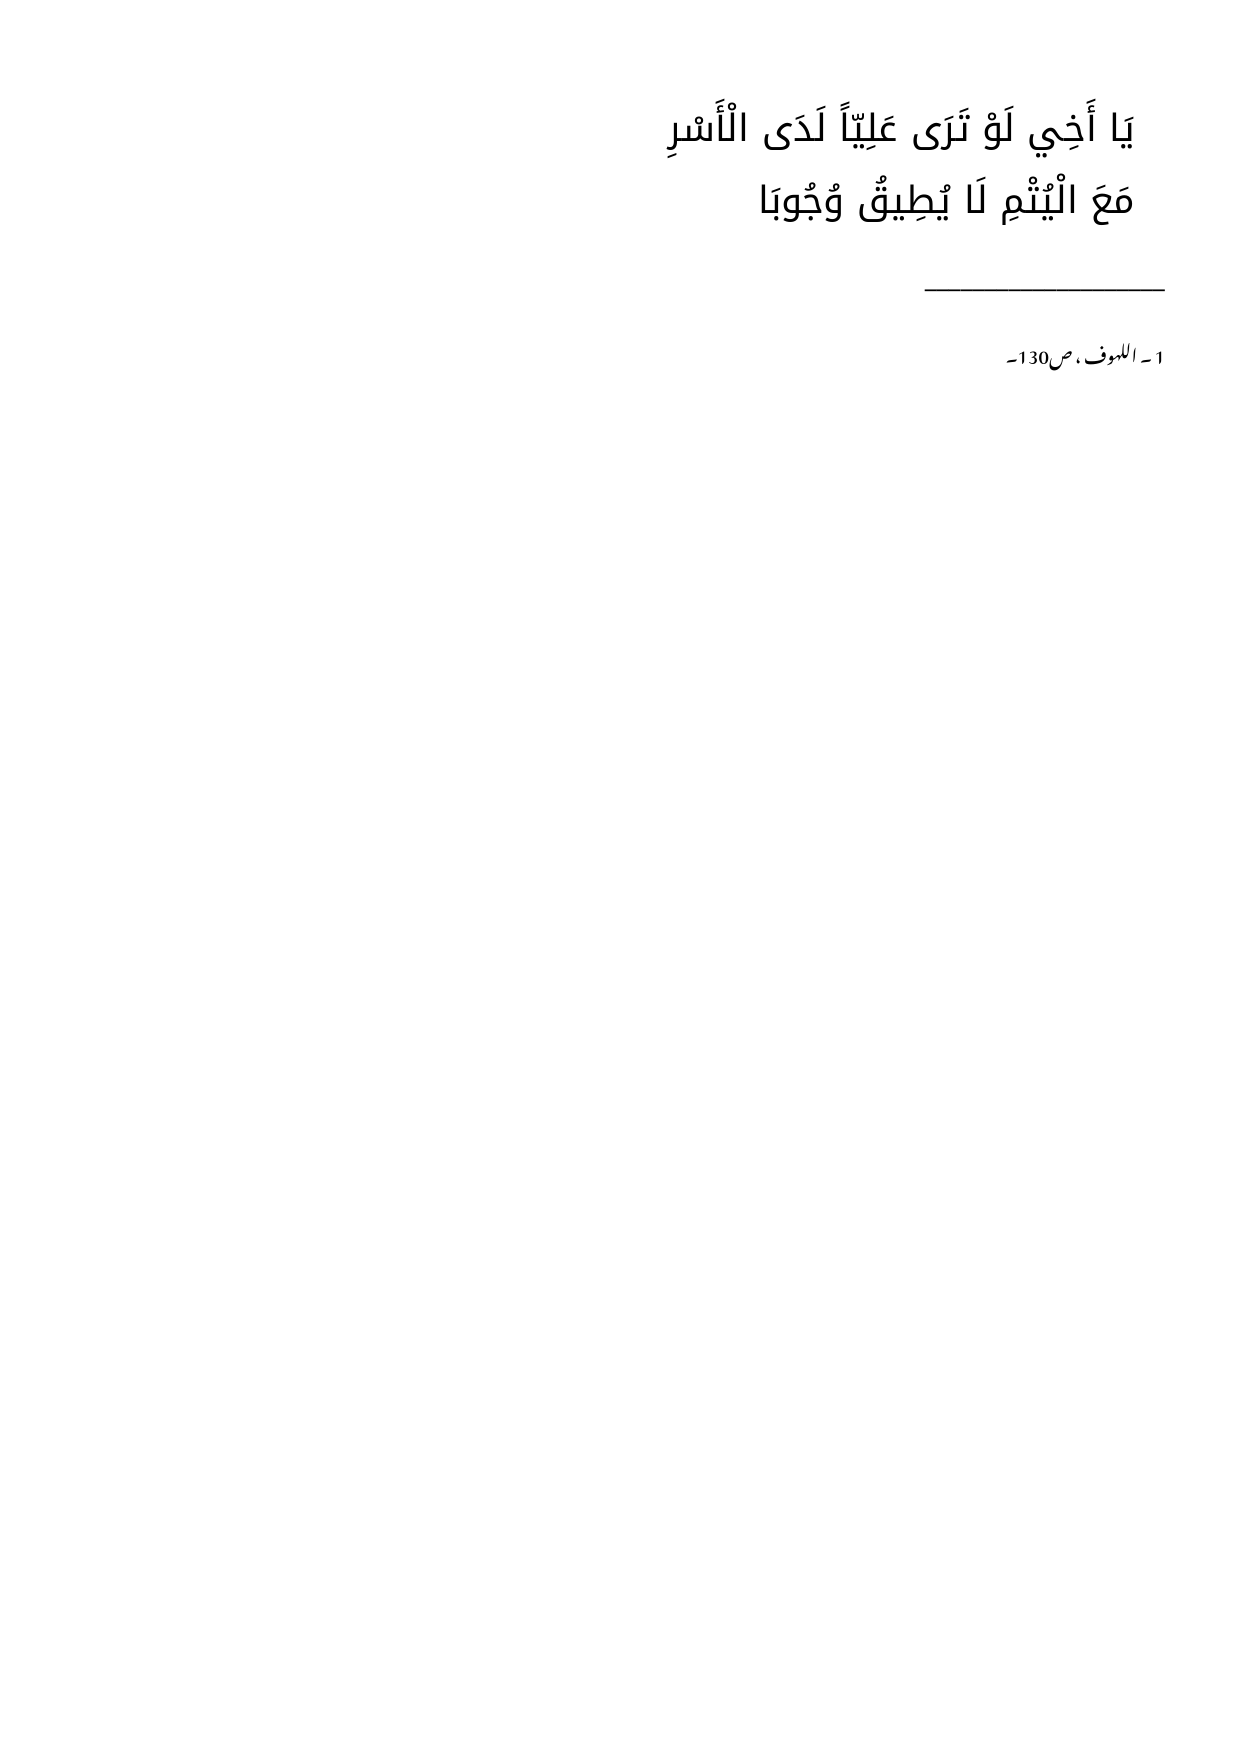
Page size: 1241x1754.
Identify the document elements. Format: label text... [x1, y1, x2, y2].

text يَا أَخِي لَوْ تَرَى عَلِيّاً لَدَى الْأَسْرِ [75, 94, 1165, 165]
text مَعَ الْيُتْمِ لَا يُطِيقُ وُجُوبَا [75, 165, 1165, 236]
text 1 ۔ اللهوف ، ص130۔ [75, 329, 1165, 376]
text ____________________ [75, 236, 1165, 304]
